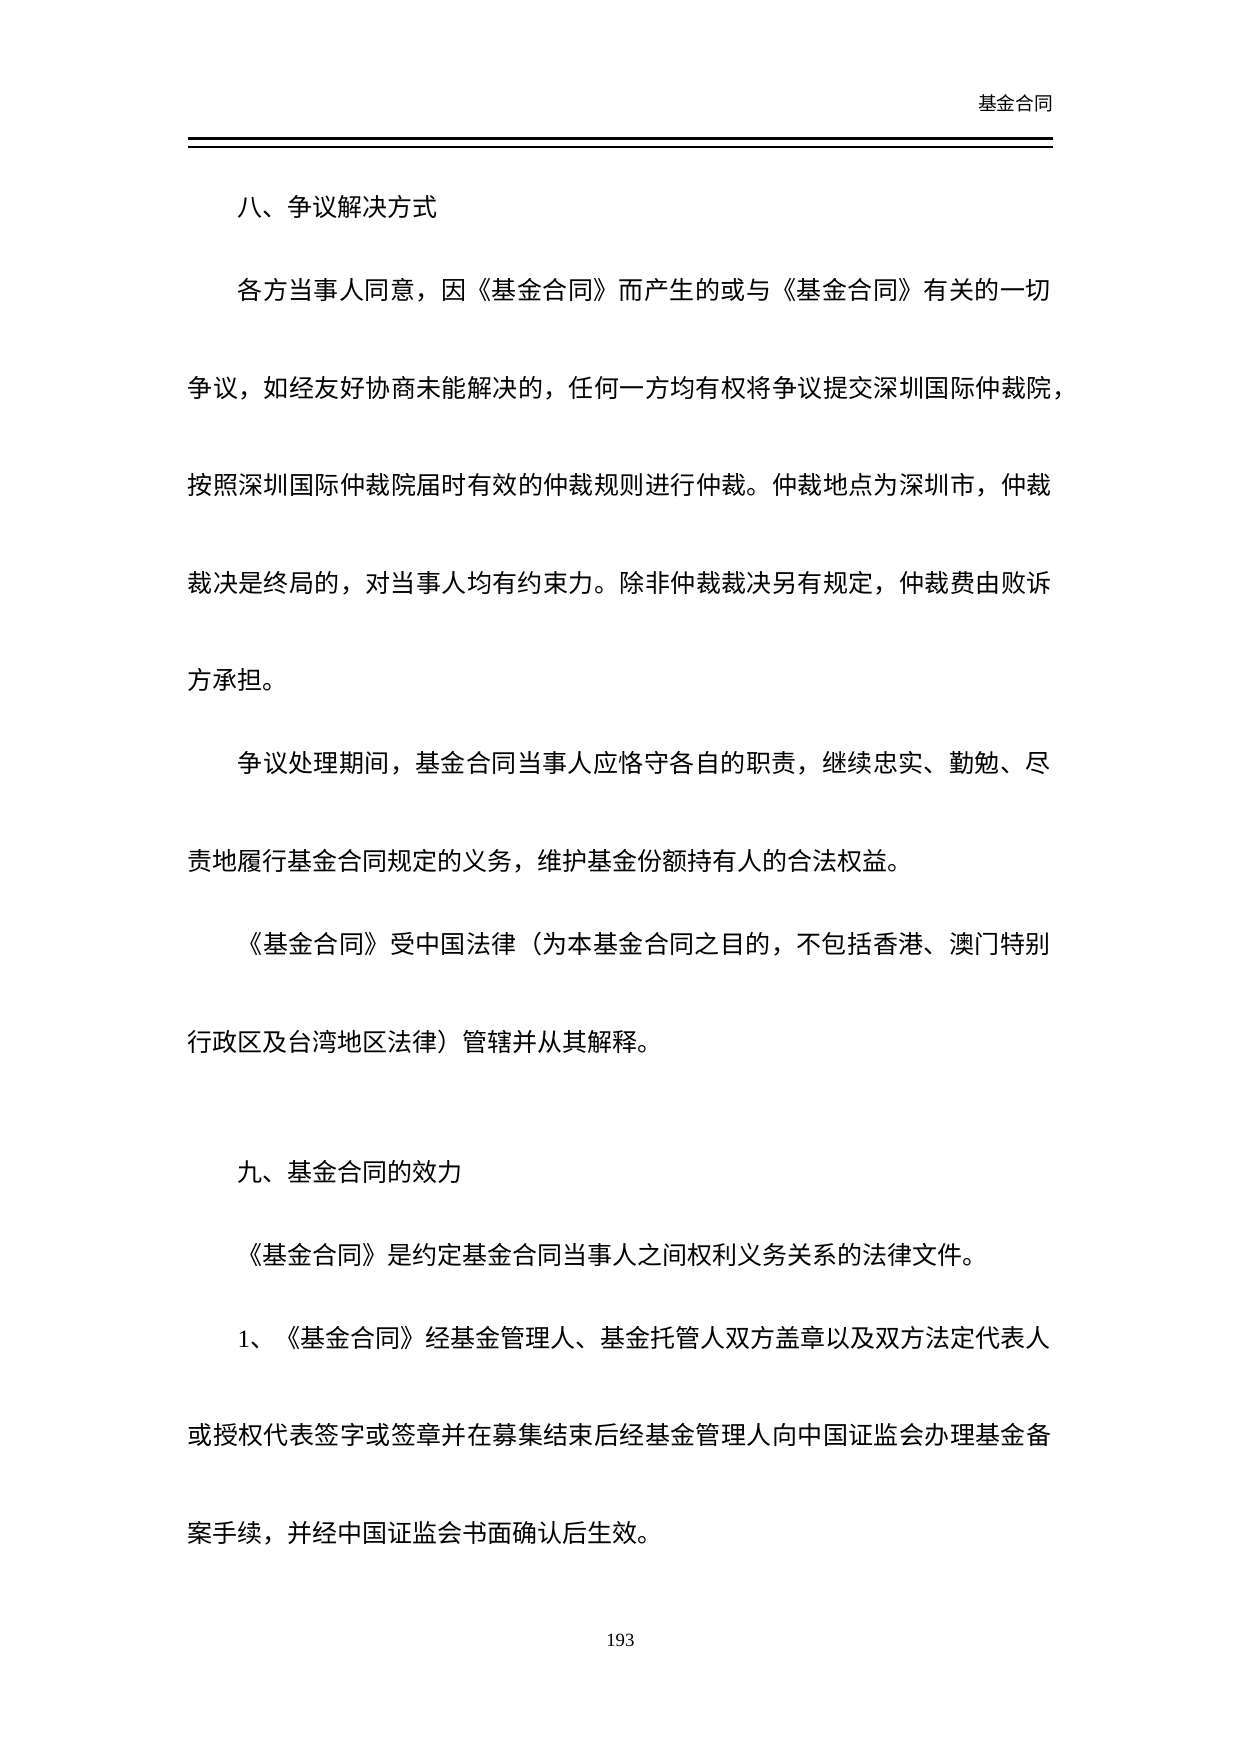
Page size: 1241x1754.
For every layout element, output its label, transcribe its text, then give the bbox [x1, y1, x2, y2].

text 九、基金合同的效力 [187, 1138, 1053, 1203]
text 《基金合同》是约定基金合同当事人之间权利义务关系的法律文件。 [187, 1221, 1053, 1286]
text 《基金合同》受中国法律（为本基金合同之目的，不包括香港、澳门特别行政区及台湾地区法律）管辖并从其解释。 [187, 910, 1053, 1073]
text 争议处理期间，基金合同当事人应恪守各自的职责，继续忠实、勤勉、尽责地履行基金合同规定的义务，维护基金份额持有人的合法权益。 [187, 729, 1053, 892]
text 八、争议解决方式 [187, 173, 1053, 238]
text 各方当事人同意，因《基金合同》而产生的或与《基金合同》有关的一切争议，如经友好协商未能解决的，任何一方均有权将争议提交深圳国际仲裁院，按照深圳国际仲裁院届时有效的仲裁规则进行仲裁。仲裁地点为深圳市，仲裁裁决是终局的，对当事人均有约束力。除非仲裁裁决另有规定，仲裁费由败诉方承担。 [187, 256, 1053, 711]
text 1、《基金合同》经基金管理人、基金托管人双方盖章以及双方法定代表人或授权代表签字或签章并在募集结束后经基金管理人向中国证监会办理基金备案手续，并经中国证监会书面确认后生效。 [187, 1304, 1053, 1564]
